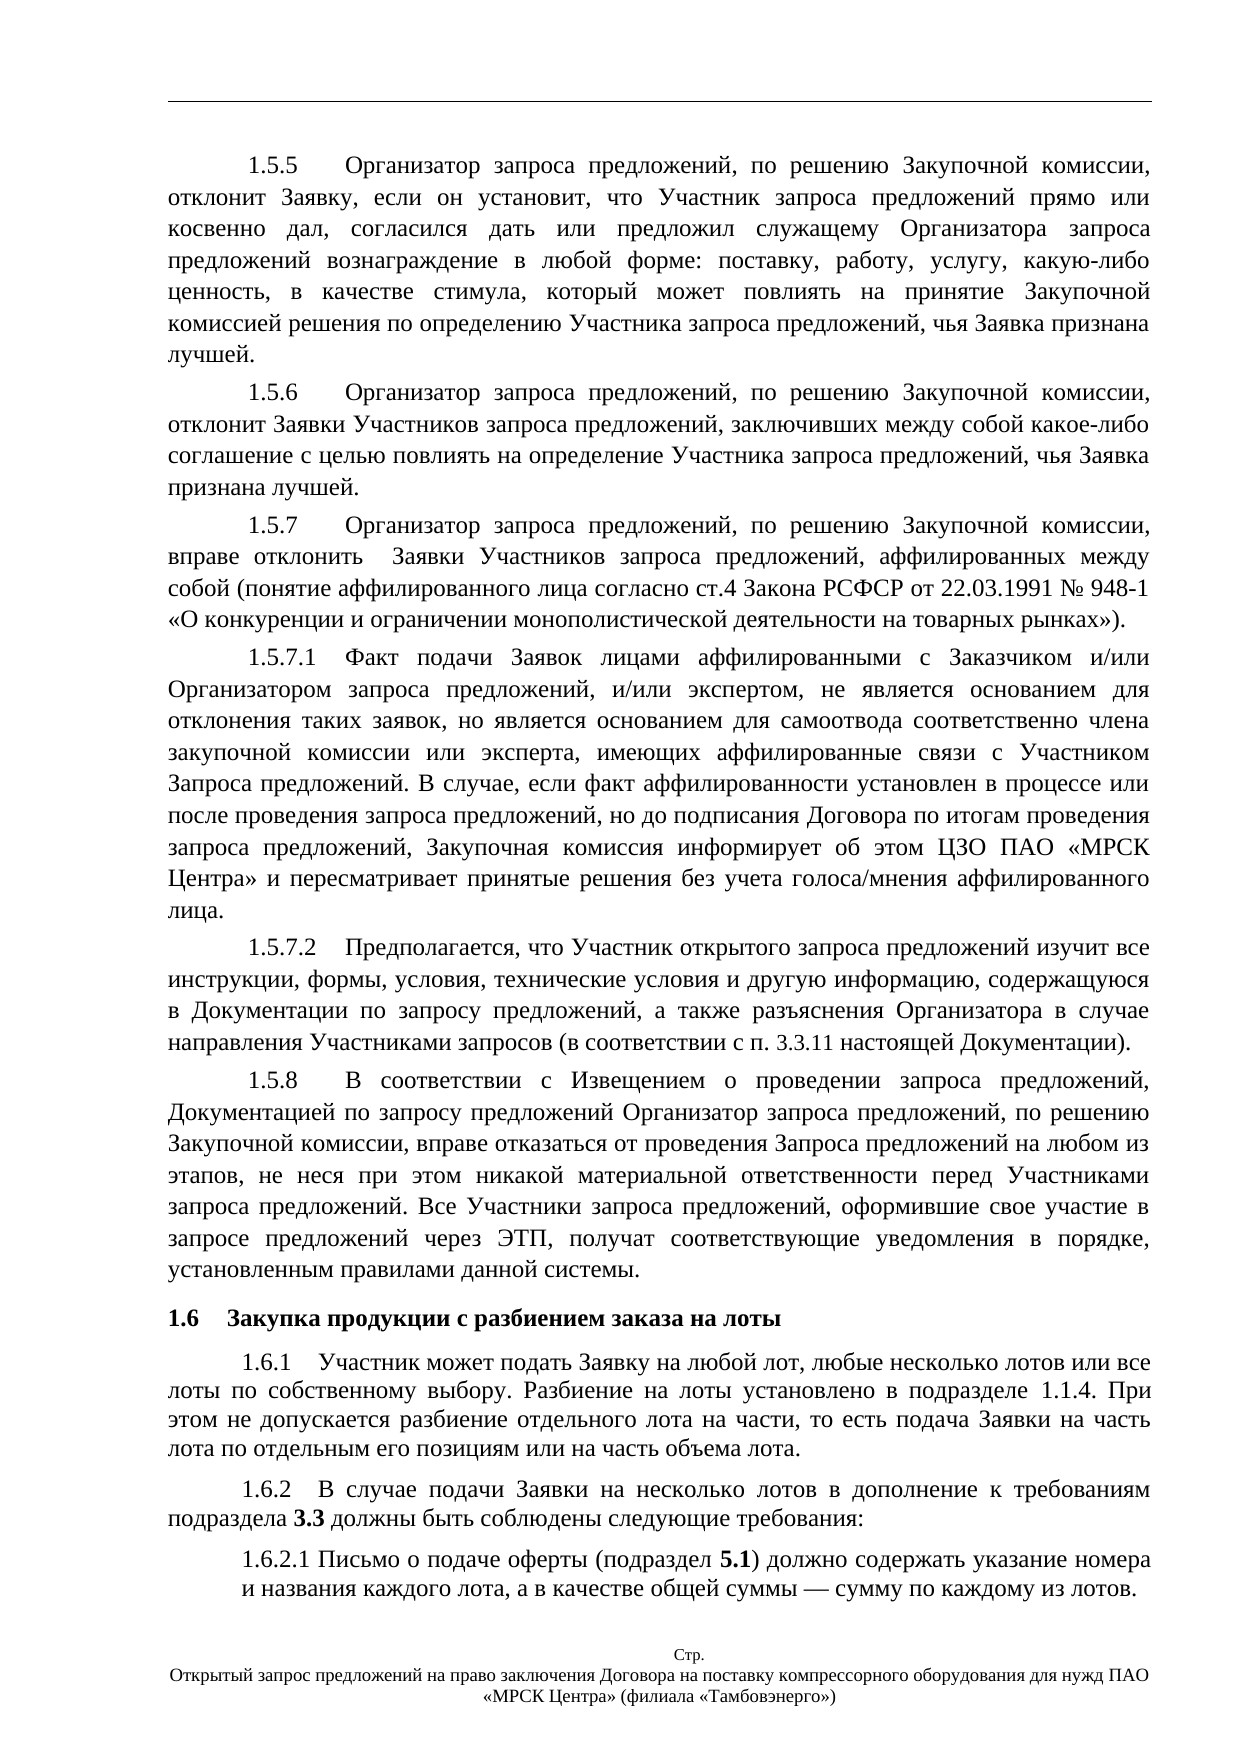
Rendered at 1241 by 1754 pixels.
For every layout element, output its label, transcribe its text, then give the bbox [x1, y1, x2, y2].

list Организатор запроса предложений, по решению Закупочной комиссии, отклонит Заявку, если он установит, что Участник запроса предложений прямо или косвенно дал, согласился дать или предложил служащему Организатора запроса предложений вознаграждение в любой форме: поставку, работу, услугу, какую-либо ценность, в качестве стимула, который может повлиять на принятие Закупочной комиссией решения по определению Участника запроса предложений, чья Заявка признана лучшей. [168, 150, 1150, 368]
subtitle Закупка продукции с разбиением заказа на лоты [168, 1303, 1152, 1331]
list Предполагается, что Участник открытого запроса предложений изучит все инструкции, формы, условия, технические условия и другую информацию, содержащуюся в Документации по запросу предложений, а также разъяснения Организатора в случае направления Участниками запросов (в соответствии с п. 3.3.11 настоящей Документации). [168, 932, 1150, 1056]
subtitle Участник может подать Заявку на любой лот, любые несколько лотов или все лоты по собственному выбору. Разбиение на лоты установлено в подразделе 1.1.4. При этом не допускается разбиение отдельного лота на части, то есть подача Заявки на часть лота по отдельным его позициям или на часть объема лота. [168, 1347, 1152, 1462]
list Факт подачи Заявок лицами аффилированными с Заказчиком и/или Организатором запроса предложений, и/или экспертом, не является основанием для отклонения таких заявок, но является основанием для самоотвода соответственно члена закупочной комиссии или эксперта, имеющих аффилированные связи с Участником Запроса предложений. В случае, если факт аффилированности установлен в процессе или после проведения запроса предложений, но до подписания Договора по итогам проведения запроса предложений, Закупочная комиссия информирует об этом ЦЗО ПАО «МРСК Центра» и пересматривает принятые решения без учета голоса/мнения аффилированного лица. [168, 642, 1150, 923]
list Организатор запроса предложений, по решению Закупочной комиссии, вправе отклонить Заявки Участников запроса предложений, аффилированных между собой (понятие аффилированного лица согласно ст.4 Закона РСФСР от 22.03.1991 № 948-1 «О конкуренции и ограничении монополистической деятельности на товарных рынках»). [168, 510, 1150, 633]
subtitle Письмо о подаче оферты (подраздел 5.1) должно содержать указание номера и названия каждого лота, а в качестве общей суммы — сумму по каждому из лотов. [241, 1544, 1152, 1602]
list В соответствии с Извещением о проведении запроса предложений, Документацией по запросу предложений Организатор запроса предложений, по решению Закупочной комиссии, вправе отказаться от проведения Запроса предложений на любом из этапов, не неся при этом никакой материальной ответственности перед Участниками запроса предложений. Все Участники запроса предложений, оформившие свое участие в запросе предложений через ЭТП, получат соответствующие уведомления в порядке, установленным правилами данной системы. [168, 1065, 1150, 1283]
subtitle В случае подачи Заявки на несколько лотов в дополнение к требованиям подраздела 3.3 должны быть соблюдены следующие требования: [168, 1474, 1152, 1532]
list Организатор запроса предложений, по решению Закупочной комиссии, отклонит Заявки Участников запроса предложений, заключивших между собой какое-либо соглашение с целью повлиять на определение Участника запроса предложений, чья Заявка признана лучшей. [168, 377, 1150, 501]
